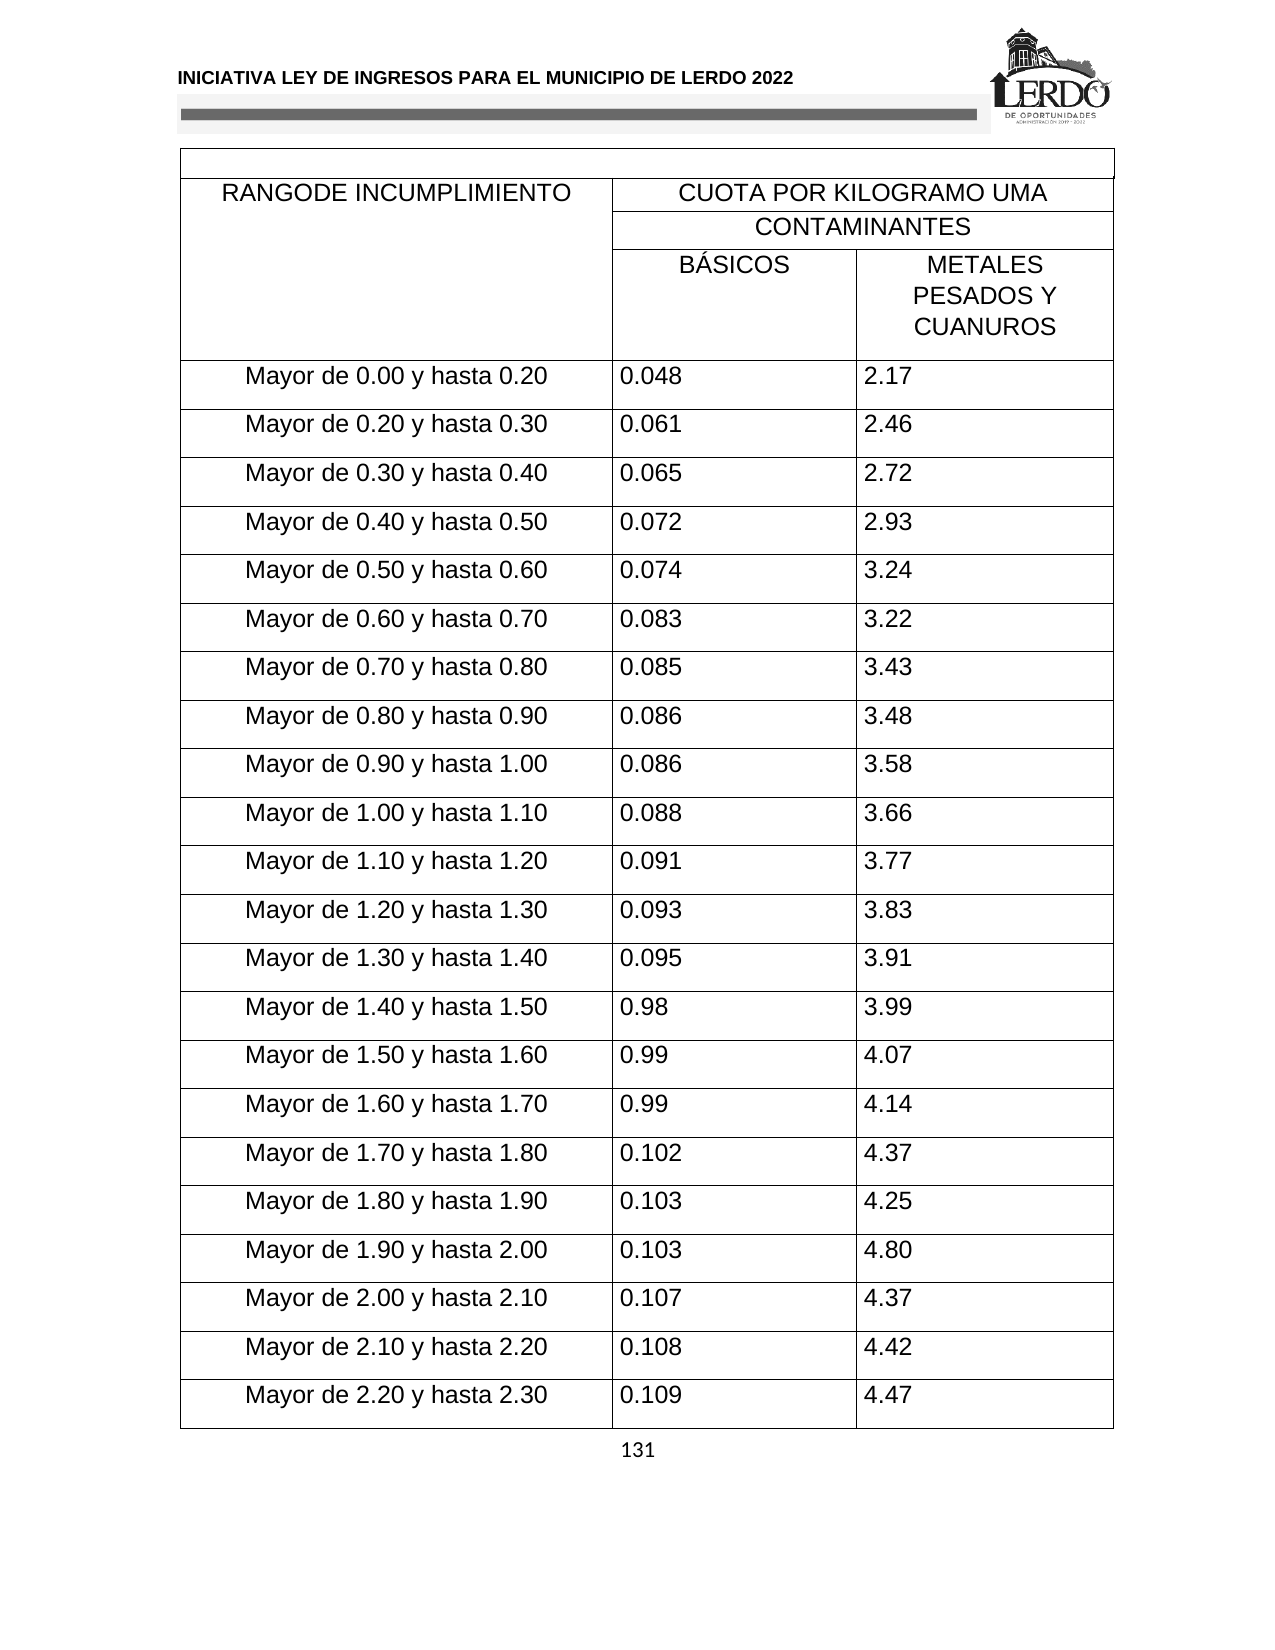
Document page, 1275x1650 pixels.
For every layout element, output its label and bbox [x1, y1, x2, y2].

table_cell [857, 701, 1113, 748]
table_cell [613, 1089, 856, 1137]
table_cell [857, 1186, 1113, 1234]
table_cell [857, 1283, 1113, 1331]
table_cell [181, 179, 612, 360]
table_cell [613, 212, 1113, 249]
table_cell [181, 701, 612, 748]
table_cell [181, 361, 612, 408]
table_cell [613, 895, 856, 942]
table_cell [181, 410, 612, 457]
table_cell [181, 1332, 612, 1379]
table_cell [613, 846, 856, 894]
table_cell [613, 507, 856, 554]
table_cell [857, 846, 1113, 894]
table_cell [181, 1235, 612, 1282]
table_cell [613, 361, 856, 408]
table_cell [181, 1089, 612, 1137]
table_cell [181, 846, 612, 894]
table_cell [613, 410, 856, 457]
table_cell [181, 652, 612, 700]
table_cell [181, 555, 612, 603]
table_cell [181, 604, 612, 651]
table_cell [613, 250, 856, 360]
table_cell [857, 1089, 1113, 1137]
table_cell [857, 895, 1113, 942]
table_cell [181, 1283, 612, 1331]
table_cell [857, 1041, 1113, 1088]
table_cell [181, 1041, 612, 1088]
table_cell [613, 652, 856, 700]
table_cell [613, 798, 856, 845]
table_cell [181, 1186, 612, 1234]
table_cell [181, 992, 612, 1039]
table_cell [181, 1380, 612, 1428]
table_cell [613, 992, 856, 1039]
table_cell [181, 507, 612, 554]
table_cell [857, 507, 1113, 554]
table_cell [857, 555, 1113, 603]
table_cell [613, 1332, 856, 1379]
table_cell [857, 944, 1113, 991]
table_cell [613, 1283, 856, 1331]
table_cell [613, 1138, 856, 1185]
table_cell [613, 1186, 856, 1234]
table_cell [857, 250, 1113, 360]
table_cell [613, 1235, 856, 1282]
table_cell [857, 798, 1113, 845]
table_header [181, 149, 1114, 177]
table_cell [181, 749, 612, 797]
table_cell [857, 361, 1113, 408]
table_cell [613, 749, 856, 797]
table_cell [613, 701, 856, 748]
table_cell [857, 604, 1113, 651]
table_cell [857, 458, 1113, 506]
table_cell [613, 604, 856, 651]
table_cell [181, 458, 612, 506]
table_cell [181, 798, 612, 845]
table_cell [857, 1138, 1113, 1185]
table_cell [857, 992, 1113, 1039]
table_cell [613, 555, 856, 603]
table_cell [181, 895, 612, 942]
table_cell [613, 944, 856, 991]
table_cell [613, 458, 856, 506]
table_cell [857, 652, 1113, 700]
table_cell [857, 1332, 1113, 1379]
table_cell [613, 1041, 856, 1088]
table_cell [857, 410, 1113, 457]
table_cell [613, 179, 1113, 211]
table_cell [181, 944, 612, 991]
picture [177, 24, 1122, 134]
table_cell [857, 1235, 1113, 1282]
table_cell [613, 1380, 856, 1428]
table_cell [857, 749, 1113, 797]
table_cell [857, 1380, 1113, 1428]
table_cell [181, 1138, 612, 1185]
